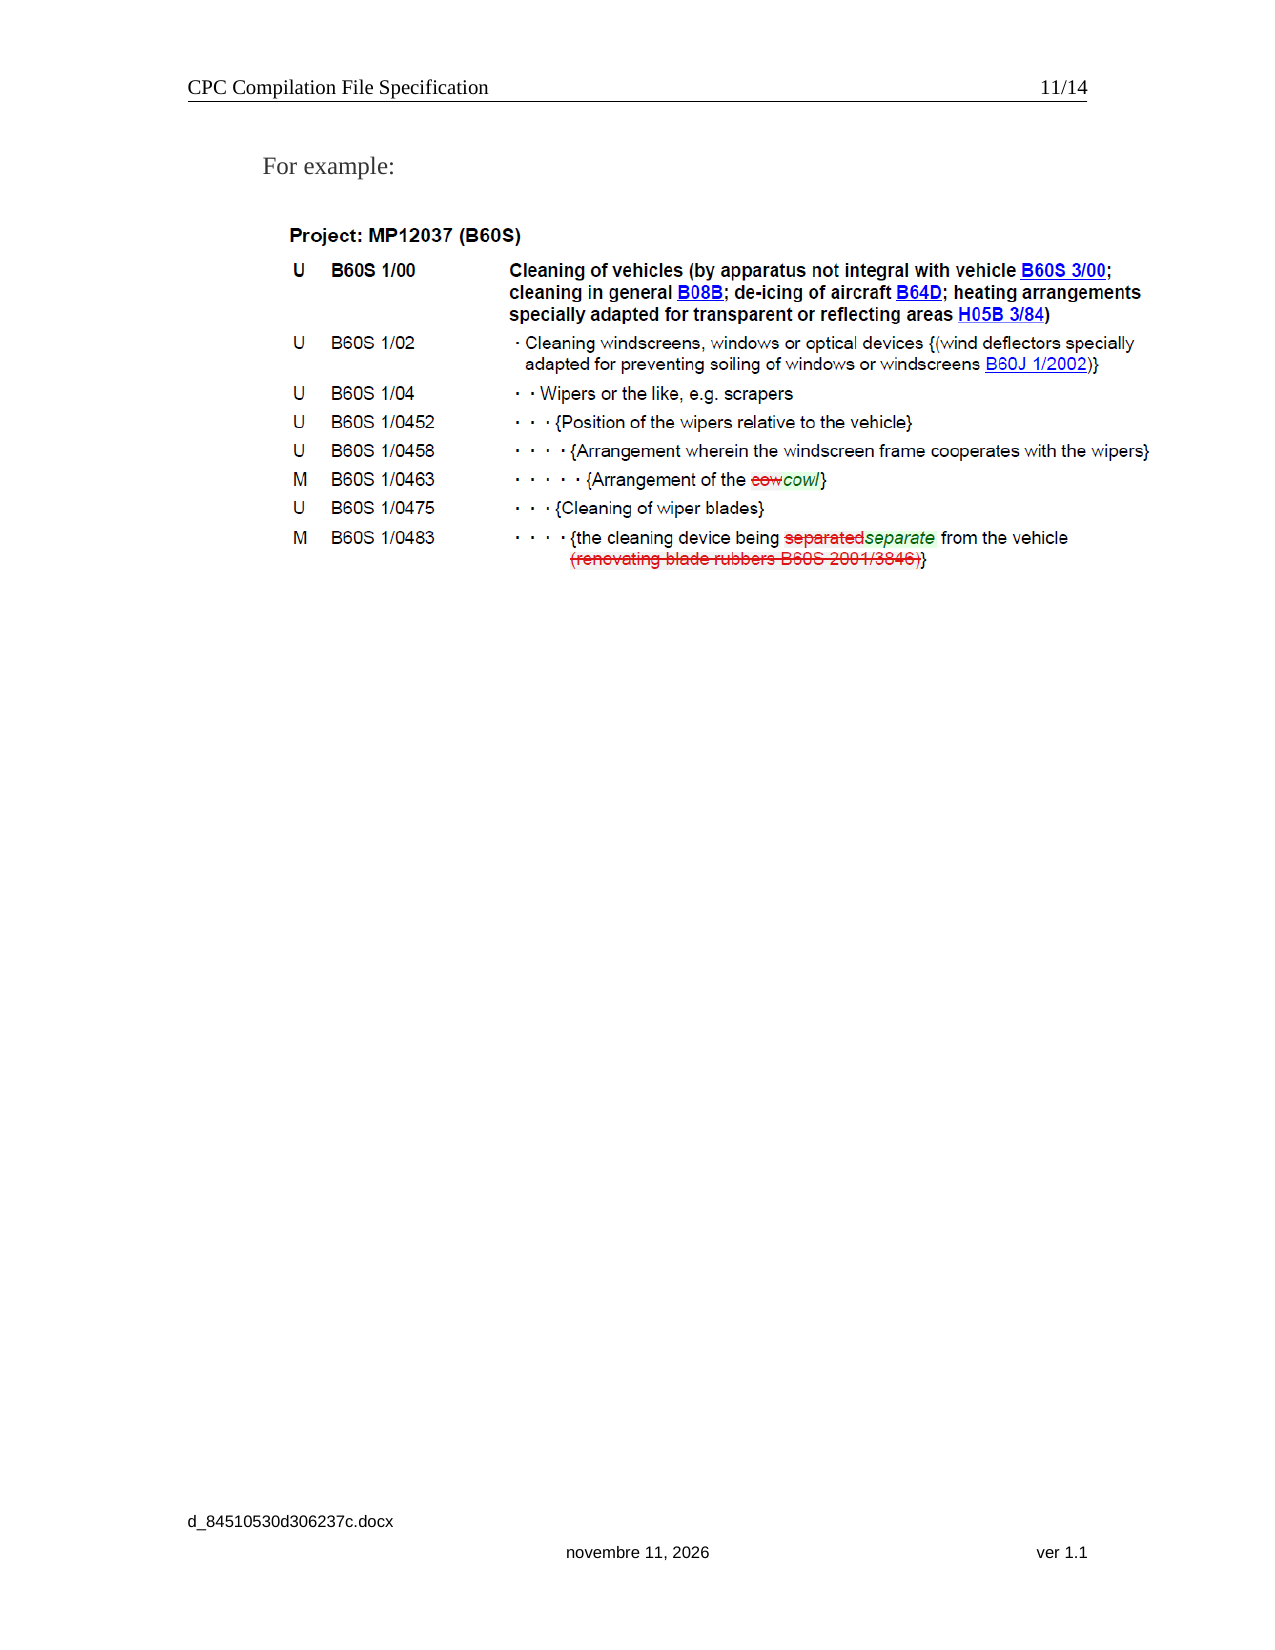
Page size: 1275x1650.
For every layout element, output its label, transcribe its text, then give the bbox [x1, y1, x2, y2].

text For example: [262, 151, 1087, 179]
picture [262, 218, 1163, 575]
